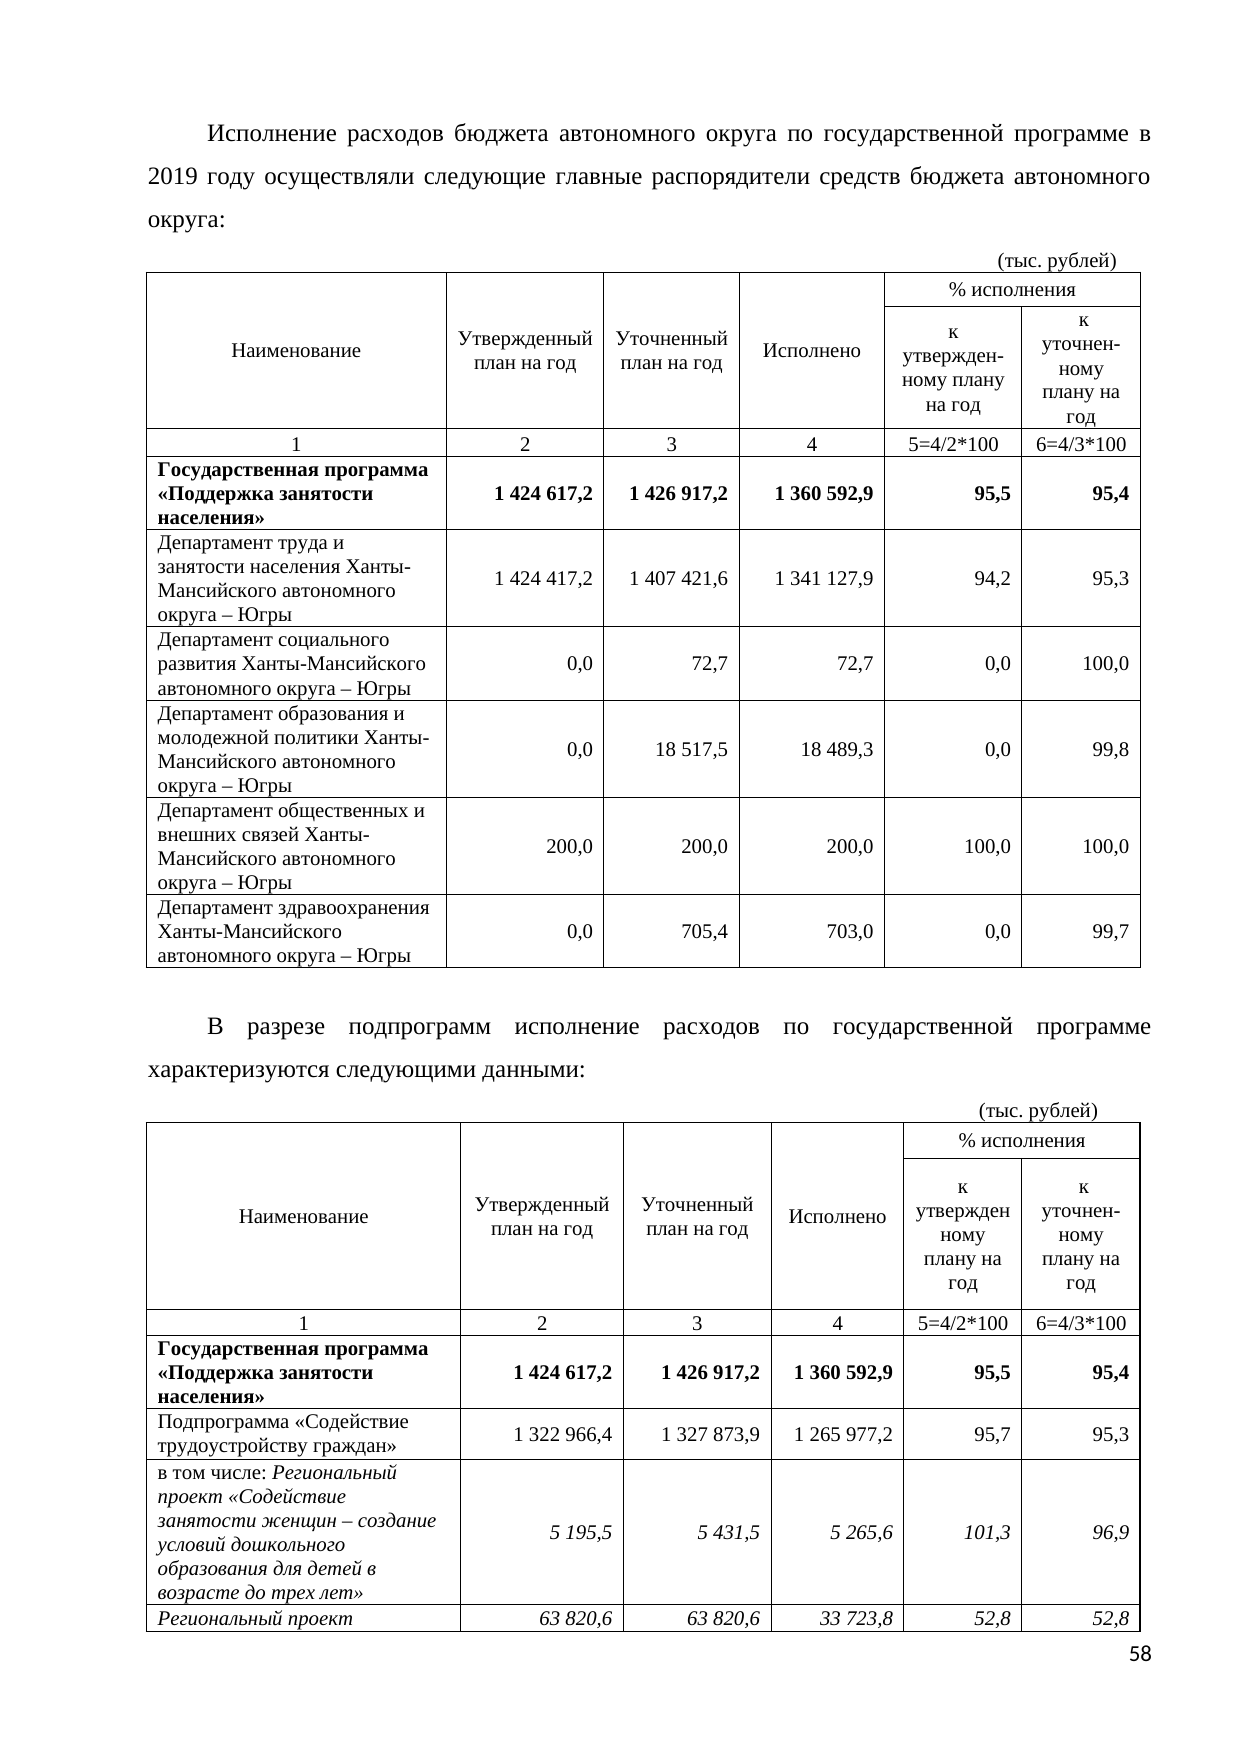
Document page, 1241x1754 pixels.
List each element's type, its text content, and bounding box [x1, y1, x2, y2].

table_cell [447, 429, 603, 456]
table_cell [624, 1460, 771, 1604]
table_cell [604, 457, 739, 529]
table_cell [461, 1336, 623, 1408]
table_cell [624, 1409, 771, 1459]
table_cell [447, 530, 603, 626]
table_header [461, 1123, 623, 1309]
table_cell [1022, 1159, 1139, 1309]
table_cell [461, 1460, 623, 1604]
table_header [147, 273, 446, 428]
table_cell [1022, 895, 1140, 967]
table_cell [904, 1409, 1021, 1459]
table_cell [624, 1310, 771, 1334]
list (тыс. рублей) [979, 1098, 1152, 1122]
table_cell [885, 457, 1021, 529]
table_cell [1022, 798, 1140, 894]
text В разрезе подпрограмм исполнение расходов по государственной программе характеризуются следующими данными: [148, 1011, 1152, 1083]
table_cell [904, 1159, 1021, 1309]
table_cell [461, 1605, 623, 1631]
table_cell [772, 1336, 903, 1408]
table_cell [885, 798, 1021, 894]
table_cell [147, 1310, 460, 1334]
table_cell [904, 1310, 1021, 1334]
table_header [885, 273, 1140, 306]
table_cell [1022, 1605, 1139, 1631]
text Исполнение расходов бюджета автономного округа по государственной программе в 2019 году осуществляли следующие главные распорядители средств бюджета автономного округа: [148, 118, 1152, 233]
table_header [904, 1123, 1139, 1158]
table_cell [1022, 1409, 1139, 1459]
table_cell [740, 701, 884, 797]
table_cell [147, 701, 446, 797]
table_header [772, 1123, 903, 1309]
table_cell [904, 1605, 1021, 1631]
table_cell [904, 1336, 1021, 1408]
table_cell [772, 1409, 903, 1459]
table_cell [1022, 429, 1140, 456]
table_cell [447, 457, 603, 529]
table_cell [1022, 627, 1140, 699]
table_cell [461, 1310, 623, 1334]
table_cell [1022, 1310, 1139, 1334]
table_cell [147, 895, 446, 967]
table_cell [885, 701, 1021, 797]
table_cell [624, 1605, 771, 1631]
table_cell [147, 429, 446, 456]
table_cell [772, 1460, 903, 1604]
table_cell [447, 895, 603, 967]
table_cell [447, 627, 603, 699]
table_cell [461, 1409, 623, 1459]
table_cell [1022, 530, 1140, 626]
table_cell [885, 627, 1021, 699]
list (тыс. рублей) [738, 247, 1152, 272]
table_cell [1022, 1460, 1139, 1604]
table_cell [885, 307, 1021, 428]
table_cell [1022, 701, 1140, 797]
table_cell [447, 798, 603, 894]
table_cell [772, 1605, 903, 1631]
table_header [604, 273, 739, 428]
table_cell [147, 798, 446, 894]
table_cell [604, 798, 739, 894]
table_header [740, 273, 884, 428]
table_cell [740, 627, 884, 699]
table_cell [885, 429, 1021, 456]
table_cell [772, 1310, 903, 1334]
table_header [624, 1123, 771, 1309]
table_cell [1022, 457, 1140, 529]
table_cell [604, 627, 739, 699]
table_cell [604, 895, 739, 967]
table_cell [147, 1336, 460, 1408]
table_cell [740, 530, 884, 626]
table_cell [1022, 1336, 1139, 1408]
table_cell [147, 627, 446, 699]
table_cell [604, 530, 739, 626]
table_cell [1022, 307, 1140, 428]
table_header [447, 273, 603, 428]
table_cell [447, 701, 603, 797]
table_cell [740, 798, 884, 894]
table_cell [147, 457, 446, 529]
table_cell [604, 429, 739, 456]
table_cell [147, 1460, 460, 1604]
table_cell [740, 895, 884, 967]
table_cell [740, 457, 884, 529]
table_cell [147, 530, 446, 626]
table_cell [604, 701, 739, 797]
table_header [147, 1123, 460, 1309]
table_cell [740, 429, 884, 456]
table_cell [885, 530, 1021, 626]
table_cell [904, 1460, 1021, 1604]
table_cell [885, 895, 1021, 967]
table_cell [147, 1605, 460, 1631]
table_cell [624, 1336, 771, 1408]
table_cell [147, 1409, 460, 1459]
